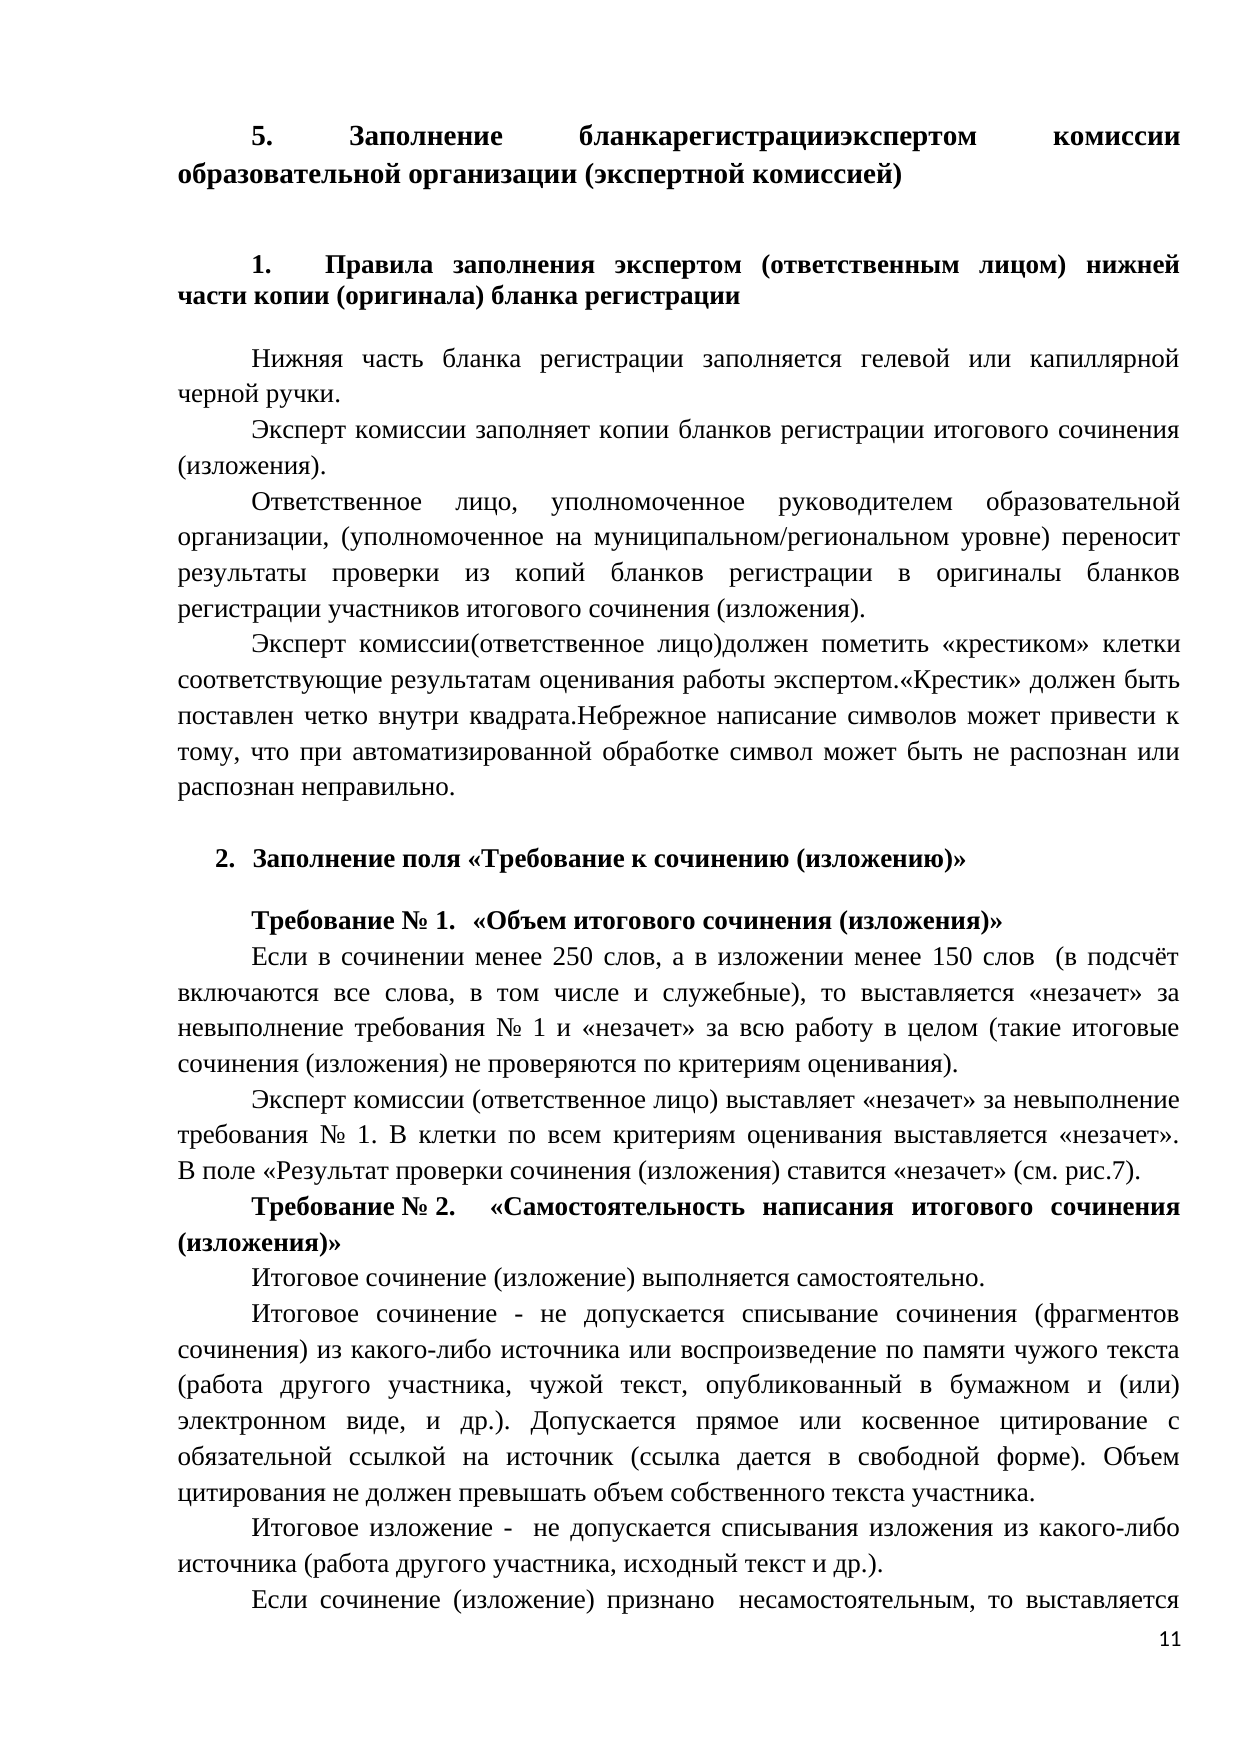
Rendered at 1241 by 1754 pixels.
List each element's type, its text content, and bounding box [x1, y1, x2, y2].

text Эксперт комиссии(ответственное лицо)должен пометить «крестиком» клетки соответствующие результатам оценивания работы экспертом.«Крестик» должен быть поставлен четко внутри квадрата.Небрежное написание символов может привести к тому, что при автоматизированной обработке символ может быть не распознан или распознан неправильно. [177, 627, 1181, 802]
text Если в сочинении менее 250 слов, а в изложении менее 150 слов (в подсчёт включаются все слова, в том числе и служебные), то выставляется «незачет» за невыполнение требования № 1 и «незачет» за всю работу в целом (такие итоговые сочинения (изложения) не проверяются по критериям оценивания). [177, 940, 1181, 1078]
text Ответственное лицо, уполномоченное руководителем образовательной организации, (уполномоченное на муниципальном/региональном уровне) переносит результаты проверки из копий бланков регистрации в оригиналы бланков регистрации участников итогового сочинения (изложения). [177, 484, 1181, 623]
text Требование № 1. «Объем итогового сочинения (изложения)» [177, 904, 1181, 935]
subtitle 5. Заполнение бланкарегистрацииэкспертом комиссии образовательной организации (экспертной комиссией) [177, 118, 1181, 190]
list Правила заполнения экспертом (ответственным лицом) нижней части копии (оригинала) бланка регистрации [177, 248, 1181, 311]
text Итоговое сочинение (изложение) выполняется самостоятельно. [177, 1261, 1181, 1293]
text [177, 1583, 1181, 1614]
text Итоговое изложение - не допускается списывания изложения из какого-либо источника (работа другого участника, исходный текст и др.). [177, 1512, 1181, 1578]
text Эксперт комиссии (ответственное лицо) выставляет «незачет» за невыполнение требования № 1. В клетки по всем критериям оценивания выставляется «незачет». В поле «Результат проверки сочинения (изложения) ставится «незачет» (см. рис.7). [177, 1083, 1181, 1185]
text Эксперт комиссии заполняет копии бланков регистрации итогового сочинения (изложения). [177, 413, 1181, 480]
list Заполнение поля «Требование к сочинению (изложению)» [215, 842, 1181, 873]
text Итоговое сочинение - не допускается списывание сочинения (фрагментов сочинения) из какого-либо источника или воспроизведение по памяти чужого текста (работа другого участника, чужой текст, опубликованный в бумажном и (или) электронном виде, и др.). Допускается прямое или косвенное цитирование с обязательной ссылкой на источник (ссылка дается в свободной форме). Объем цитирования не должен превышать объем собственного текста участника. [177, 1297, 1181, 1507]
text Требование № 2. «Самостоятельность написания итогового сочинения (изложения)» [177, 1190, 1181, 1257]
text Нижняя часть бланка регистрации заполняется гелевой или капиллярной черной ручки. [177, 342, 1181, 408]
